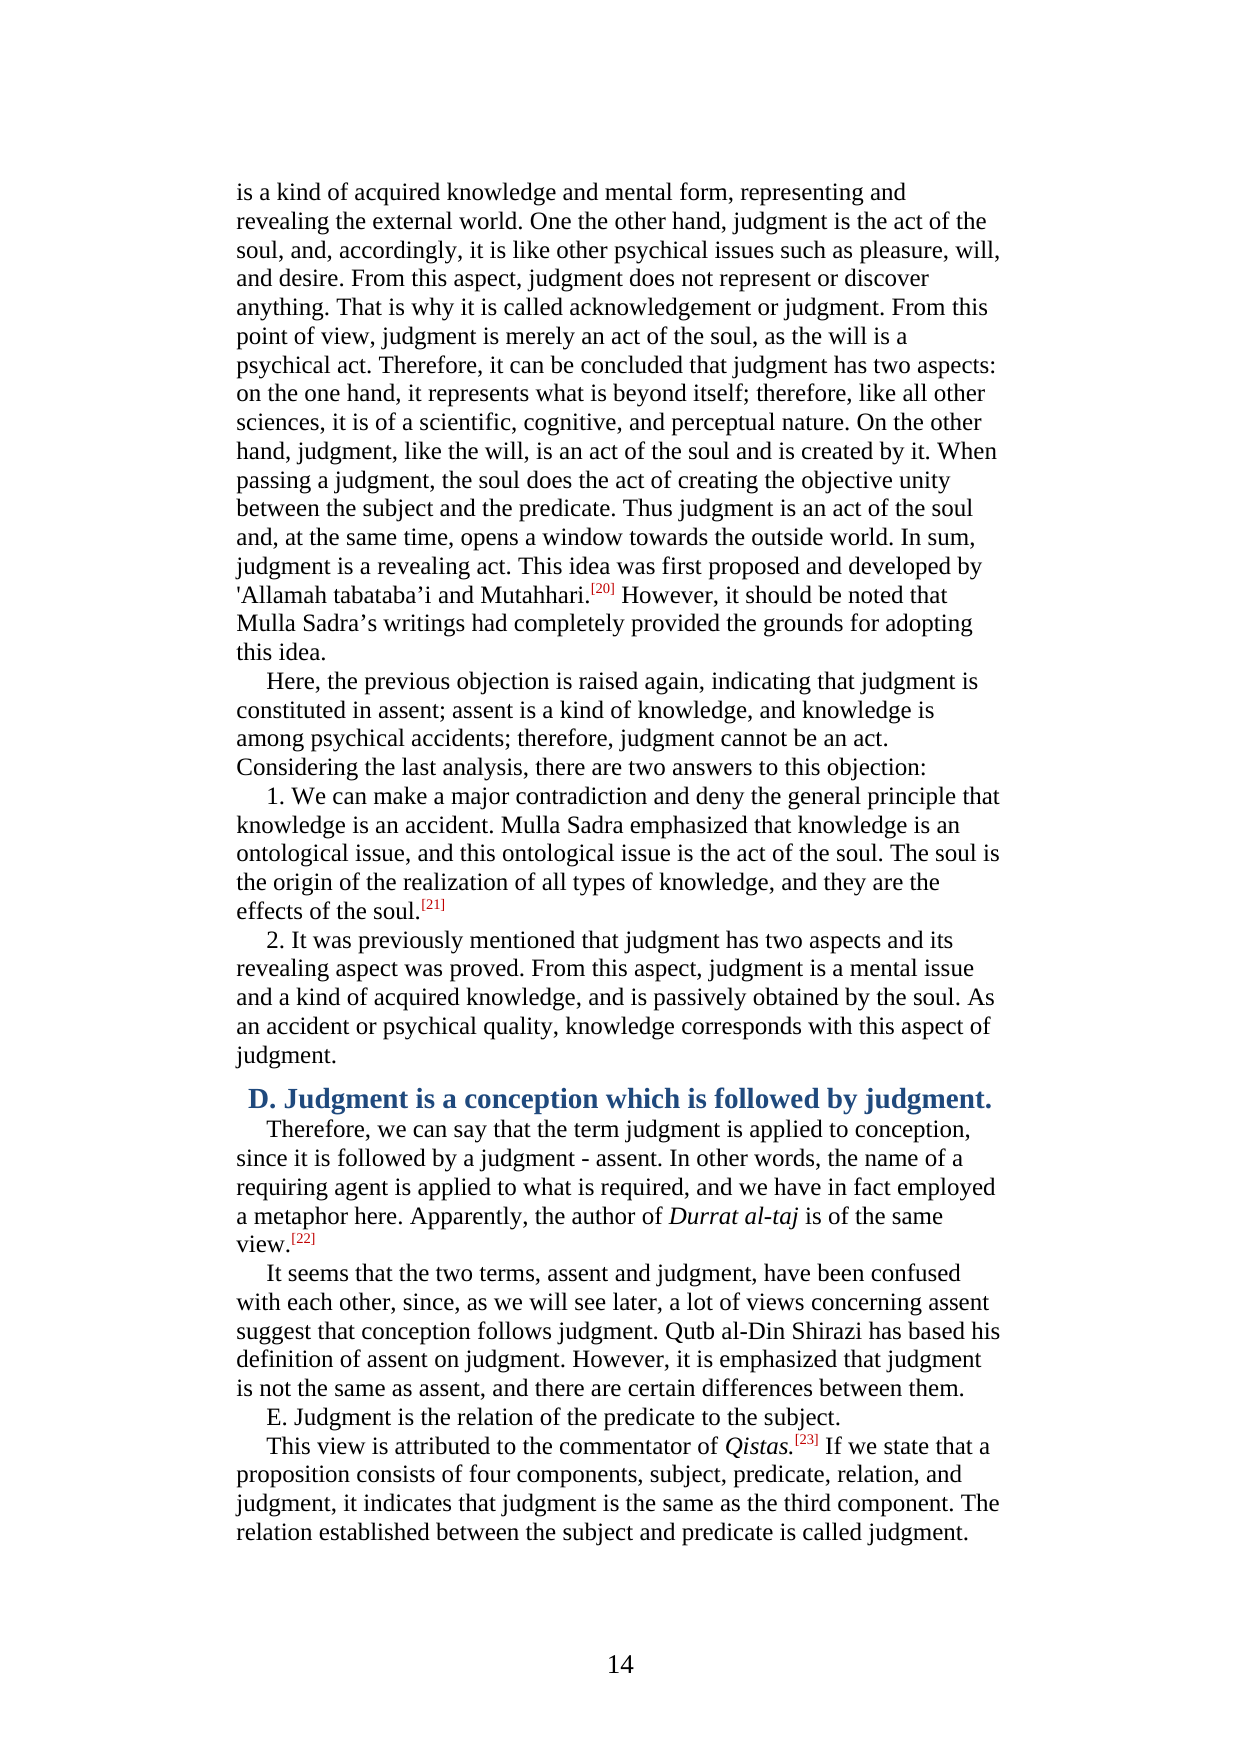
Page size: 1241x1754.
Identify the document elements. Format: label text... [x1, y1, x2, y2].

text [236, 177, 1004, 666]
text This view is attributed to the commentator of Qistas.[23] If we state that a proposition consists of four components, subject, predicate, relation, and judgment, it indicates that judgment is the same as the third component. The relation established between the subject and predicate is called judgment. [236, 1431, 1004, 1546]
text Therefore, we can say that the term judgment is applied to conception, since it is followed by a judgment - assent. In other words, the name of a requiring agent is applied to what is required, and we have in fact employed a metaphor here. Apparently, the author of Durrat al-taj is of the same view.[22] [236, 1114, 1004, 1258]
text E. Judgment is the relation of the predicate to the subject. [236, 1402, 1004, 1431]
text 1. We can make a major contradiction and deny the general principle that knowledge is an accident. Mulla Sadra emphasized that knowledge is an ontological issue, and this ontological issue is the act of the soul. The soul is the origin of the realization of all types of knowledge, and they are the effects of the soul.[21] [236, 781, 1004, 925]
text It seems that the two terms, assent and judgment, have been confused with each other, since, as we will see later, a lot of views concerning assent suggest that conception follows judgment. Qutb al-Din Shirazi has based his definition of assent on judgment. However, it is emphasized that judgment is not the same as assent, and there are certain differences between them. [236, 1258, 1004, 1402]
text 2. It was previously mentioned that judgment has two aspects and its revealing aspect was proved. From this aspect, judgment is a mental issue and a kind of acquired knowledge, and is passively obtained by the soul. As an accident or psychical quality, knowledge corresponds with this aspect of judgment. [236, 925, 1004, 1068]
text Here, the previous objection is raised again, indicating that judgment is constituted in assent; assent is a kind of knowledge, and knowledge is among psychical accidents; therefore, judgment cannot be an act. Considering the last analysis, there are two answers to this objection: [236, 666, 1004, 781]
subtitle D. Judgment is a conception which is followed by judgment. [236, 1081, 1004, 1114]
